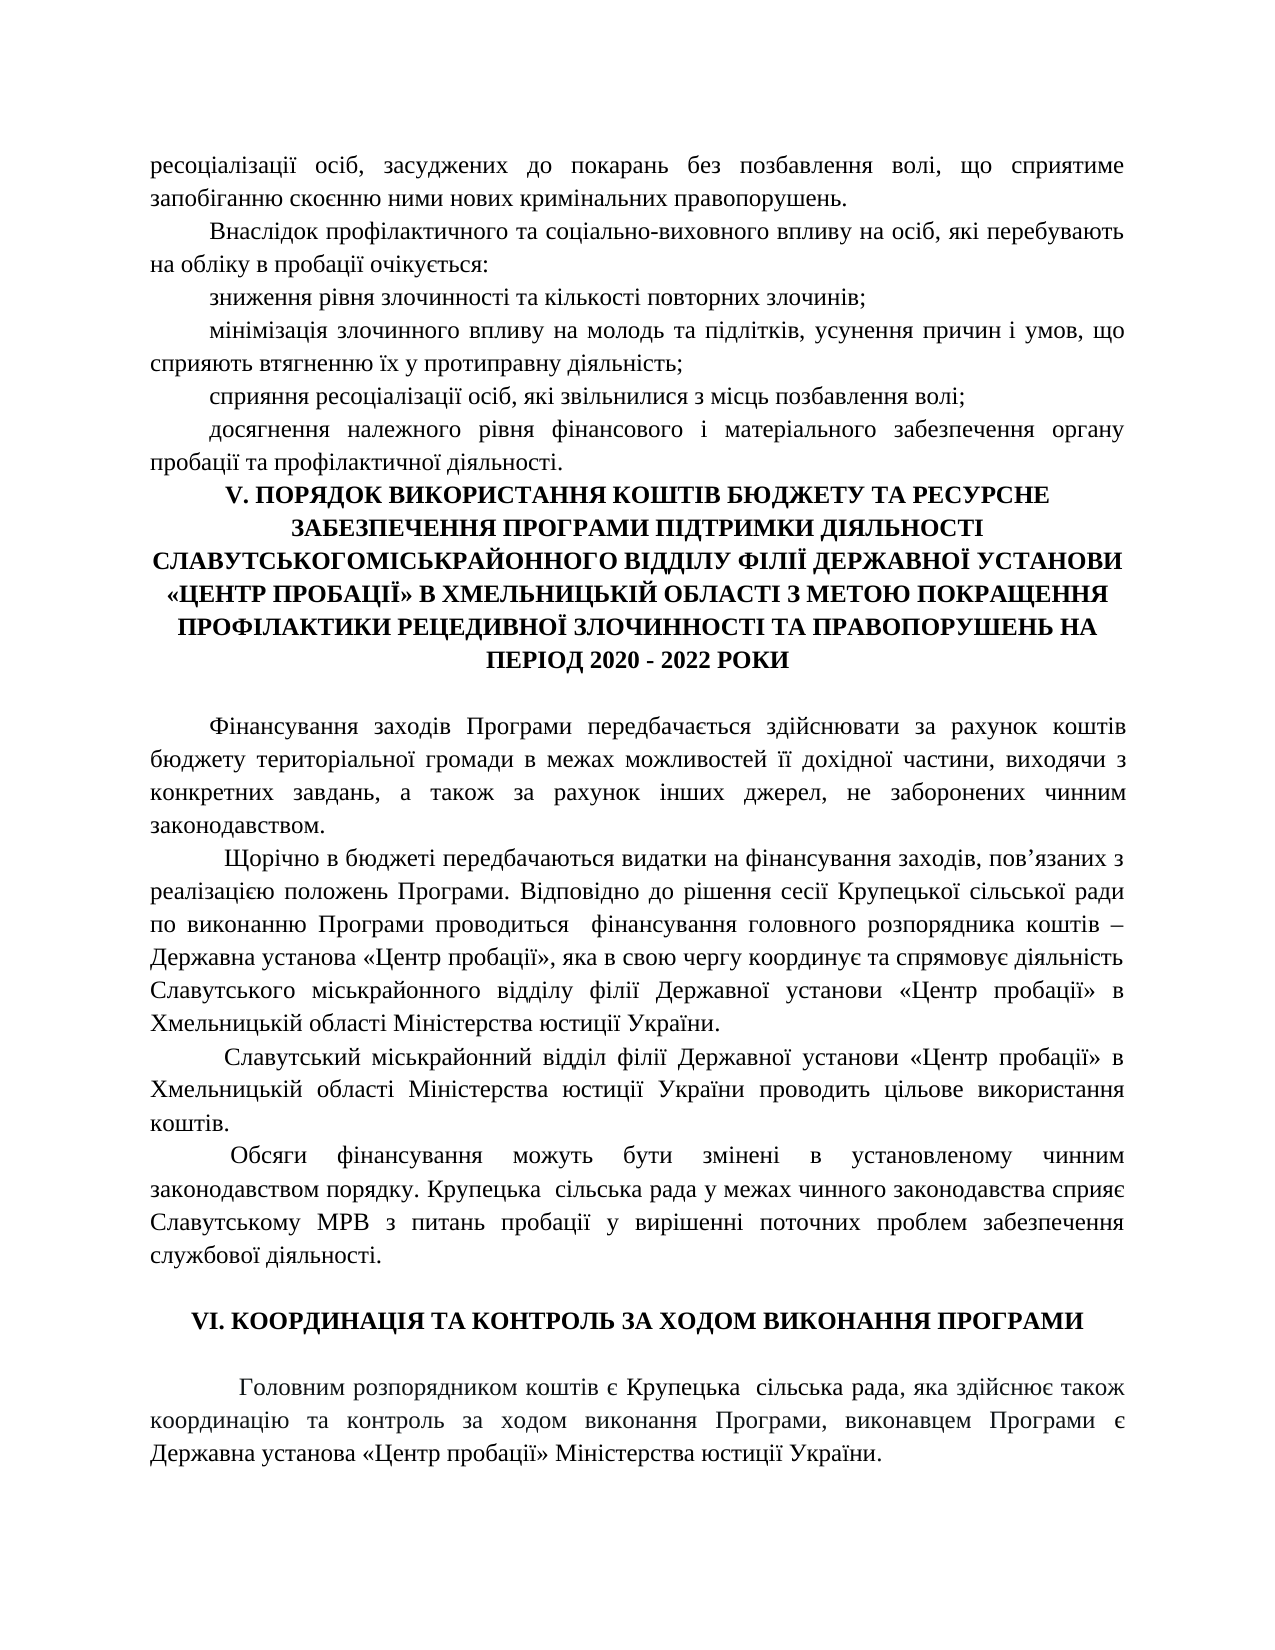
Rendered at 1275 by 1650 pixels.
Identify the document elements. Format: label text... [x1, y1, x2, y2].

text Головним розпорядником коштів є Крупецька сільська рада, яка здійснює також координацію та контроль за ходом виконання Програми, виконавцем Програми є Державна установа «Центр пробації» Міністерства юстиції України. [150, 1372, 1125, 1467]
text досягнення належного рівня фінансового і матеріального забезпечення органу пробації та профілактичної діяльності. [150, 414, 1125, 476]
text Фінансування заходів Програми передбачається здійснювати за рахунок коштів бюджету територіальної громади в межах можливостей її дохідної частини, виходячи з конкретних завдань, а також за рахунок інших джерел, не заборонених чинним законодавством. [150, 711, 1127, 839]
text зниження рівня злочинності та кількості повторних злочинів; [150, 282, 1125, 311]
text мінімізація злочинного впливу на молодь та підлітків, усунення причин і умов, що сприяють втягненню їх у протиправну діяльність; [150, 315, 1125, 377]
text Внаслідок профілактичного та соціально-виховного впливу на осіб, які перебувають на обліку в пробації очікується: [150, 216, 1125, 278]
text Щорічно в бюджеті передбачаються видатки на фінансування заходів, пов’язаних з реалізацією положень Програми. Відповідно до рішення сесії Крупецької сільської ради по виконанню Програми проводиться фінансування головного розпорядника коштів – Державна установа «Центр пробації», яка в свою чергу координує та спрямовує діяльність Славутського міськрайонного відділу філії Державної установи «Центр пробації» в Хмельницькій області Міністерства юстиції України. [150, 843, 1125, 1037]
text сприяння ресоціалізації осіб, які звільнилися з місць позбавлення волі; [150, 381, 1125, 410]
text Славутський міськрайонний відділ філії Державної установи «Центр пробації» в Хмельницькій області Міністерства юстиції України проводить цільове використання коштів. [150, 1042, 1125, 1136]
text V. ПОРЯДОК ВИКОРИСТАННЯ КОШТІВ БЮДЖЕТУ ТА РЕСУРСНЕ ЗАБЕЗПЕЧЕННЯ ПРОГРАМИ ПІДТРИМКИ ДІЯЛЬНОСТІ СЛАВУТСЬКОГОМІСЬКРАЙОННОГО ВІДДІЛУ ФІЛІЇ ДЕРЖАВНОЇ УСТАНОВИ «ЦЕНТР ПРОБАЦІЇ» В ХМЕЛЬНИЦЬКІЙ ОБЛАСТІ З МЕТОЮ ПОКРАЩЕННЯ ПРОФІЛАКТИКИ РЕЦЕДИВНОЇ ЗЛОЧИННОСТІ ТА ПРАВОПОРУШЕНЬ НА ПЕРІОД 2020 - 2022 РОКИ [150, 480, 1125, 674]
text VI. КООРДИНАЦІЯ ТА КОНТРОЛЬ ЗА ХОДОМ ВИКОНАННЯ ПРОГРАМИ [150, 1306, 1125, 1334]
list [150, 150, 1125, 212]
text Обсяги фінансування можуть бути змінені в установленому чинним законодавством порядку. Крупецька сільська рада у межах чинного законодавства сприяє Славутському МРВ з питань пробації у вирішенні поточних проблем забезпечення службової діяльності. [150, 1141, 1125, 1268]
